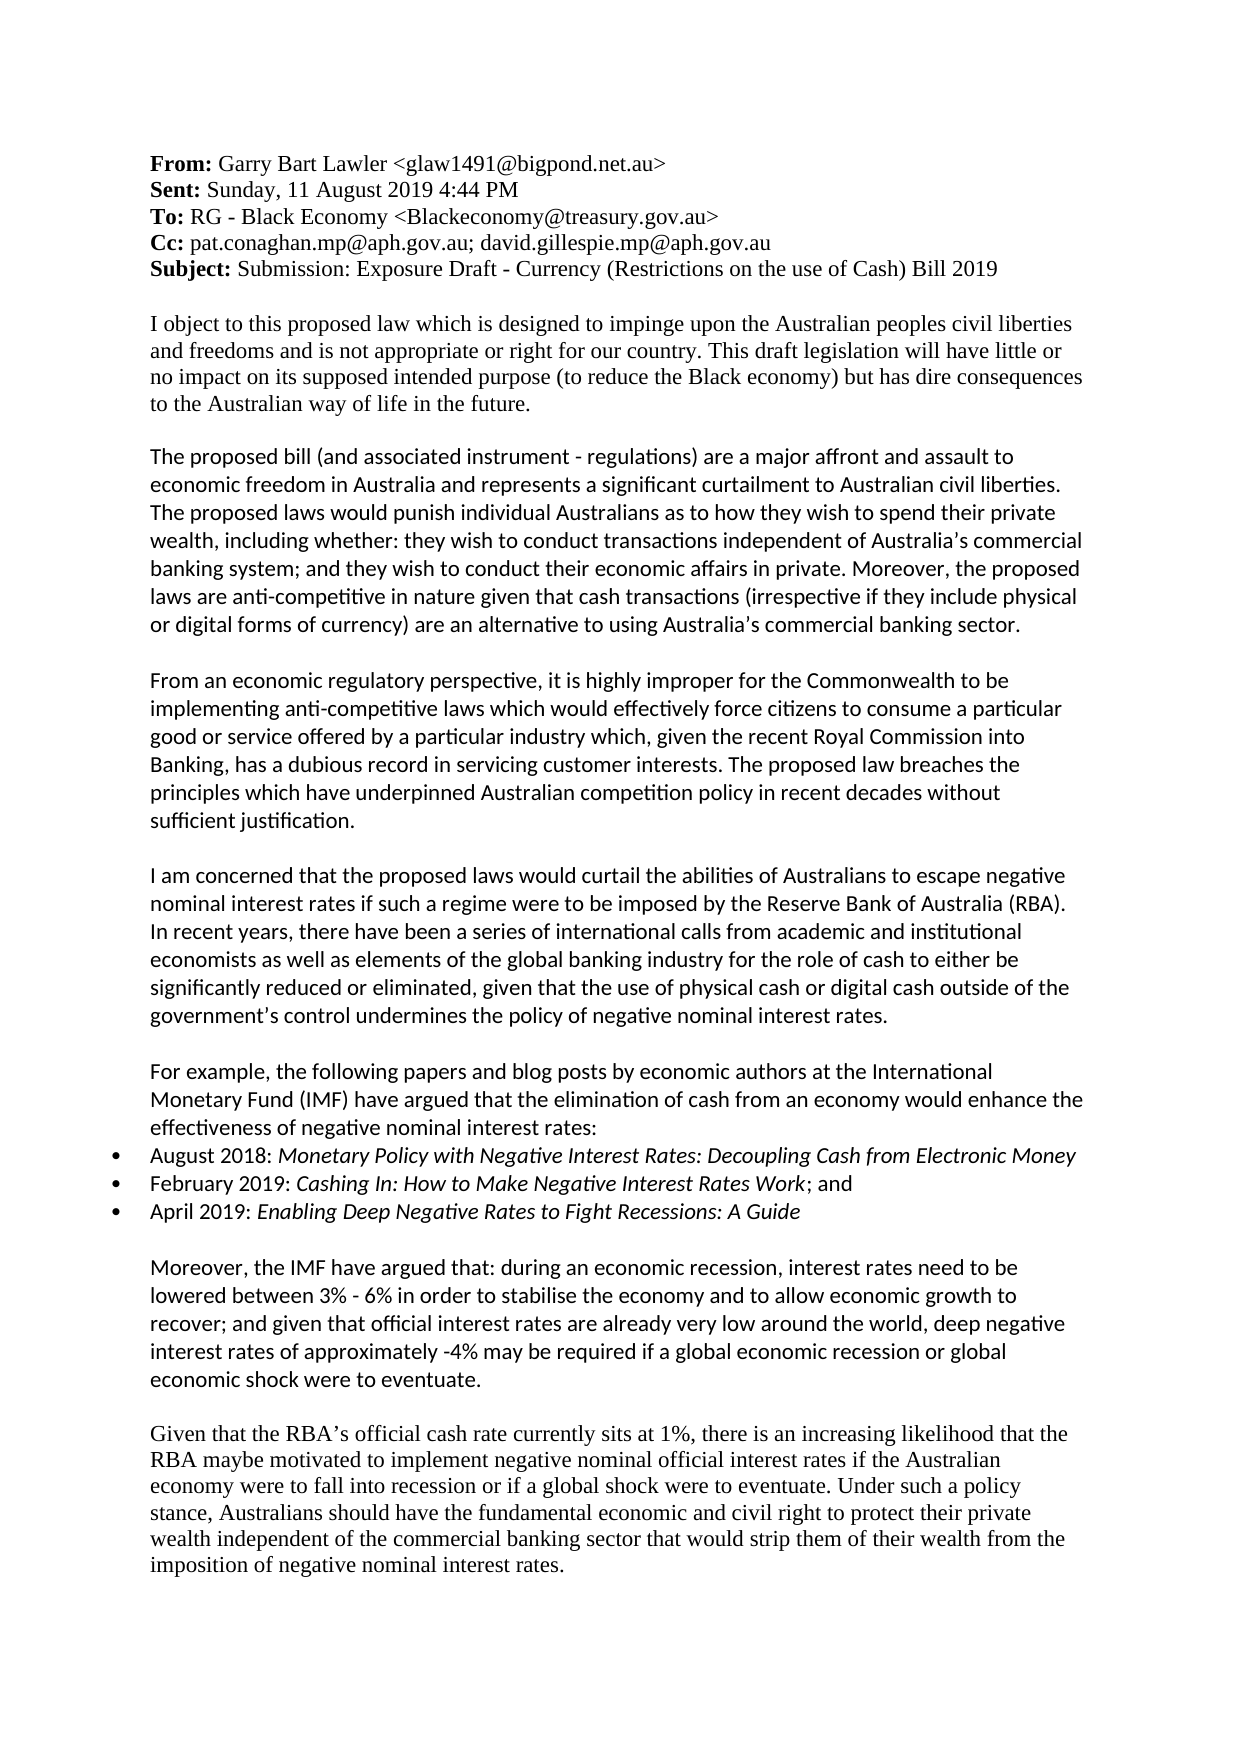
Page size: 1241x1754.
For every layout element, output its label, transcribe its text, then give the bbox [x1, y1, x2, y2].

text Moreover, the IMF have argued that: during an economic recession, interest rates need to be lowered between 3% - 6% in order to stabilise the economy and to allow economic growth to recover; and given that official interest rates are already very low around the world, deep negative interest rates of approximately -4% may be required if a global economic recession or global economic shock were to eventuate. [150, 1253, 1090, 1393]
list August 2018: Monetary Policy with Negative Interest Rates: Decoupling Cash from Electronic Money [112, 1141, 1090, 1169]
text From: Garry Bart Lawler <glaw1491@bigpond.net.au> Sent: Sunday, 11 August 2019 4:44 PM To: RG - Black Economy <Blackeconomy@treasury.gov.au> Cc: pat.conaghan.mp@aph.gov.au; david.gillespie.mp@aph.gov.au Subject: Submission: Exposure Draft - Currency (Restrictions on the use of Cash) Bill 2019 [150, 150, 1090, 282]
list April 2019: Enabling Deep Negative Rates to Fight Recessions: A Guide [112, 1197, 1090, 1225]
list February 2019: Cashing In: How to Make Negative Interest Rates Work; and [112, 1169, 1090, 1197]
text For example, the following papers and blog posts by economic authors at the International Monetary Fund (IMF) have argued that the elimination of cash from an economy would enhance the effectiveness of negative nominal interest rates: [150, 1057, 1090, 1141]
text The proposed bill (and associated instrument - regulations) are a major affront and assault to economic freedom in Australia and represents a significant curtailment to Australian civil liberties. The proposed laws would punish individual Australians as to how they wish to spend their private wealth, including whether: they wish to conduct transactions independent of Australia’s commercial banking system; and they wish to conduct their economic affairs in private. Moreover, the proposed laws are anti-competitive in nature given that cash transactions (irrespective if they include physical or digital forms of currency) are an alternative to using Australia’s commercial banking sector. [150, 442, 1090, 638]
text I am concerned that the proposed laws would curtail the abilities of Australians to escape negative nominal interest rates if such a regime were to be imposed by the Reserve Bank of Australia (RBA). [150, 861, 1090, 917]
text I object to this proposed law which is designed to impinge upon the Australian peoples civil liberties and freedoms and is not appropriate or right for our country. This draft legislation will have little or no impact on its supposed intended purpose (to reduce the Black economy) but has dire consequences to the Australian way of life in the future. [150, 311, 1090, 416]
text From an economic regulatory perspective, it is highly improper for the Commonwealth to be implementing anti-competitive laws which would effectively force citizens to consume a particular good or service offered by a particular industry which, given the recent Royal Commission into Banking, has a dubious record in servicing customer interests. The proposed law breaches the principles which have underpinned Australian competition policy in recent decades without sufficient justification. [150, 666, 1090, 834]
text Given that the RBA’s official cash rate currently sits at 1%, there is an increasing likelihood that the RBA maybe motivated to implement negative nominal official interest rates if the Australian economy were to fall into recession or if a global shock were to eventuate. Under such a policy stance, Australians should have the fundamental economic and civil right to protect their private wealth independent of the commercial banking sector that would strip them of their wealth from the imposition of negative nominal interest rates. [150, 1420, 1090, 1578]
text In recent years, there have been a series of international calls from academic and institutional economists as well as elements of the global banking industry for the role of cash to either be significantly reduced or eliminated, given that the use of physical cash or digital cash outside of the government’s control undermines the policy of negative nominal interest rates. [150, 917, 1090, 1029]
